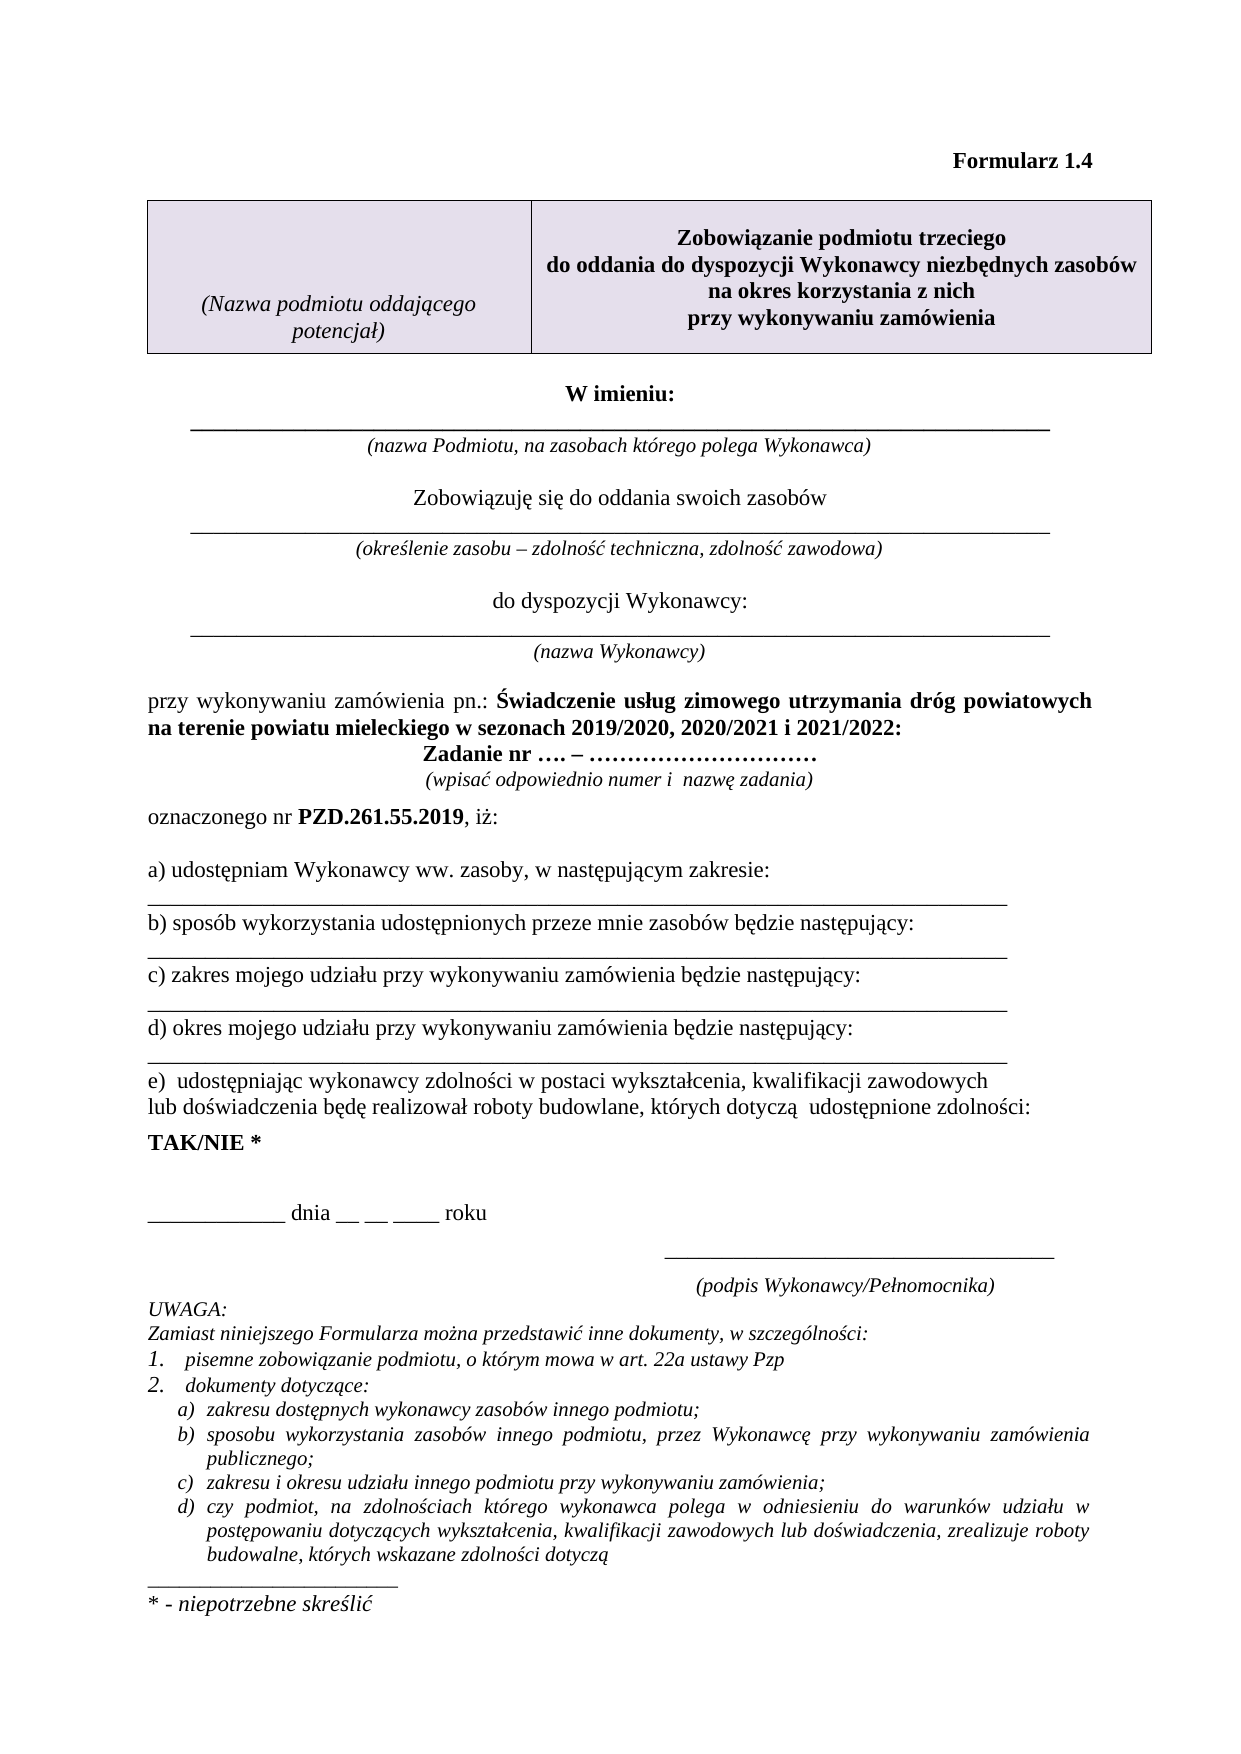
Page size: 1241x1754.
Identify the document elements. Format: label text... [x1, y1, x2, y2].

text b) sposób wykorzystania udostępnionych przeze mnie zasobów będzie następujący: [148, 909, 1093, 935]
text Formularz 1.4 [148, 148, 1093, 174]
text __________________________________ [591, 1226, 1093, 1261]
list sposobu wykorzystania zasobów innego podmiotu, przez Wykonawcę przy wykonywaniu zamówienia publicznego; [177, 1421, 1093, 1469]
text ___________________________________________________________________________ [148, 988, 1093, 1014]
text W imieniu: ___________________________________________________________________________ [148, 381, 1093, 433]
text UWAGA: [148, 1297, 1093, 1321]
text ___________________________________________________________________________ [148, 1040, 1093, 1067]
text Zamiast niniejszego Formularza można przedstawić inne dokumenty, w szczególności: [148, 1321, 1093, 1345]
text a) udostępniam Wykonawcy ww. zasoby, w następującym zakresie: [148, 856, 1093, 882]
list pisemne zobowiązanie podmiotu, o którym mowa w art. 22a ustawy Pzp [148, 1345, 1093, 1371]
text (podpis Wykonawcy/Pełnomocnika) [664, 1261, 1093, 1297]
list dokumenty dotyczące: [148, 1371, 1093, 1397]
text * - niepotrzebne skreślić [148, 1590, 1093, 1616]
text (wpisać odpowiednio numer i nazwę zadania) [148, 767, 1093, 791]
text TAK/NIE * [148, 1119, 1093, 1155]
text oznaczonego nr PZD.261.55.2019, iż: [148, 803, 1093, 829]
text (nazwa Wykonawcy) [148, 639, 1093, 663]
text lub doświadczenia będę realizował roboty budowlane, których dotyczą udostępnione zdolności: [148, 1093, 1093, 1119]
text Zadanie nr …. – ………………………… [148, 740, 1093, 767]
text ____________ dnia __ __ ____ roku [148, 1190, 1093, 1226]
text (określenie zasobu – zdolność techniczna, zdolność zawodowa) [148, 536, 1093, 560]
list czy podmiot, na zdolnościach którego wykonawca polega w odniesieniu do warunków udziału w postępowaniu dotyczących wykształcenia, kwalifikacji zawodowych lub doświadczenia, zrealizuje roboty budowalne, których wskazane zdolności dotyczą [177, 1494, 1093, 1566]
text do dyspozycji Wykonawcy: [148, 587, 1093, 613]
text przy wykonywaniu zamówienia pn.: Świadczenie usług zimowego utrzymania dróg powiatowych na terenie powiatu mieleckiego w sezonach 2019/2020, 2020/2021 i 2021/2022: [148, 688, 1093, 740]
text ________________________ [148, 1566, 1093, 1590]
table_header Zobowiązanie podmiotu trzeciego do oddania do dyspozycji Wykonawcy niezbędnych zasobów na okres korzystania z nich przy wykonywaniu zamówienia [532, 201, 1151, 353]
text ___________________________________________________________________________ [148, 613, 1093, 639]
text d) okres mojego udziału przy wykonywaniu zamówienia będzie następujący: [148, 1014, 1093, 1040]
list zakresu dostępnych wykonawcy zasobów innego podmiotu; [177, 1397, 1093, 1421]
text ___________________________________________________________________________ [148, 935, 1093, 961]
text ___________________________________________________________________________ [148, 882, 1093, 909]
list zakresu i okresu udziału innego podmiotu przy wykonywaniu zamówienia; [177, 1469, 1093, 1494]
text e) udostępniając wykonawcy zdolności w postaci wykształcenia, kwalifikacji zawodowych [148, 1067, 1093, 1093]
text c) zakres mojego udziału przy wykonywaniu zamówienia będzie następujący: [148, 961, 1093, 988]
text ___________________________________________________________________________ [148, 510, 1093, 536]
text (nazwa Podmiotu, na zasobach którego polega Wykonawca) [148, 433, 1093, 457]
text Zobowiązuję się do oddania swoich zasobów [148, 484, 1093, 510]
table_header (Nazwa podmiotu oddającego potencjał) [148, 201, 531, 353]
